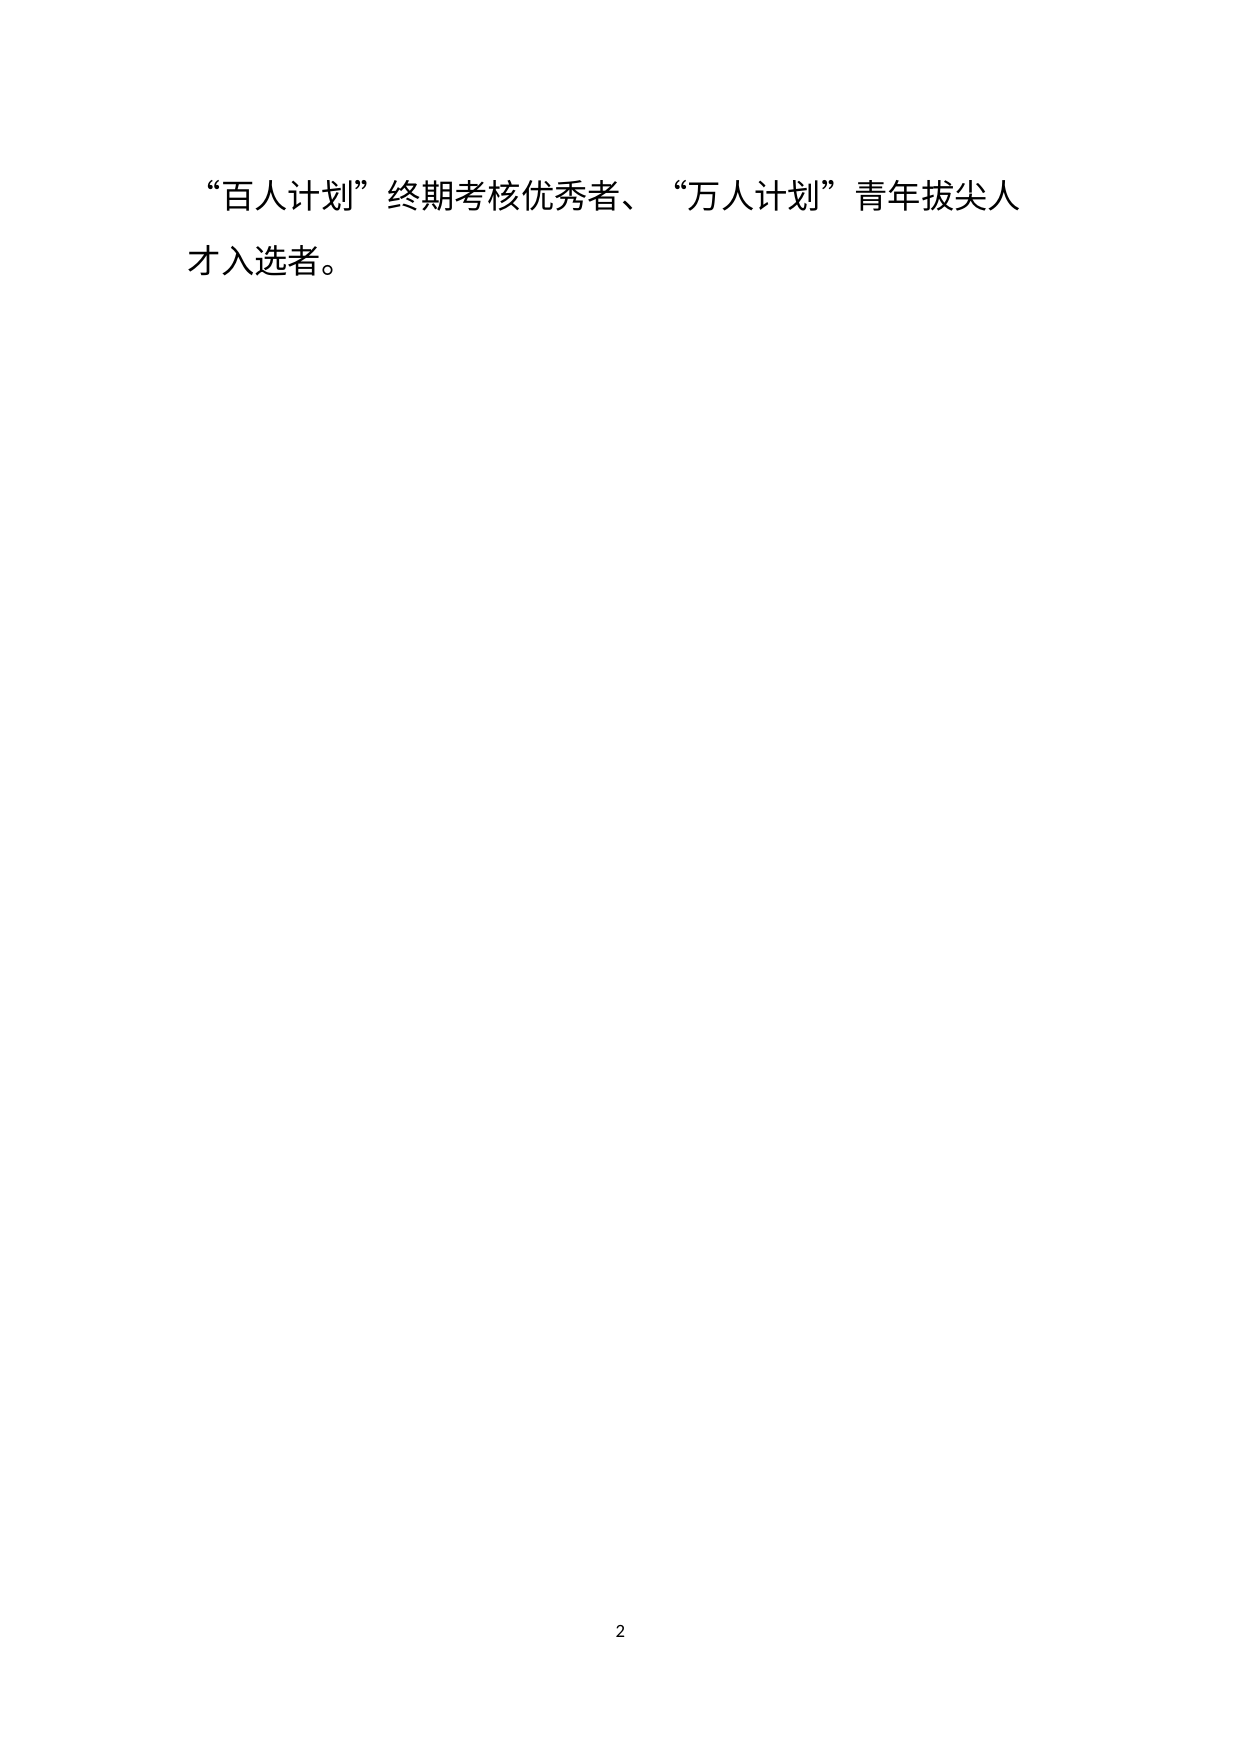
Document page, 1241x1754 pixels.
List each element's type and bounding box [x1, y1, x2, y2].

text [187, 162, 1053, 292]
